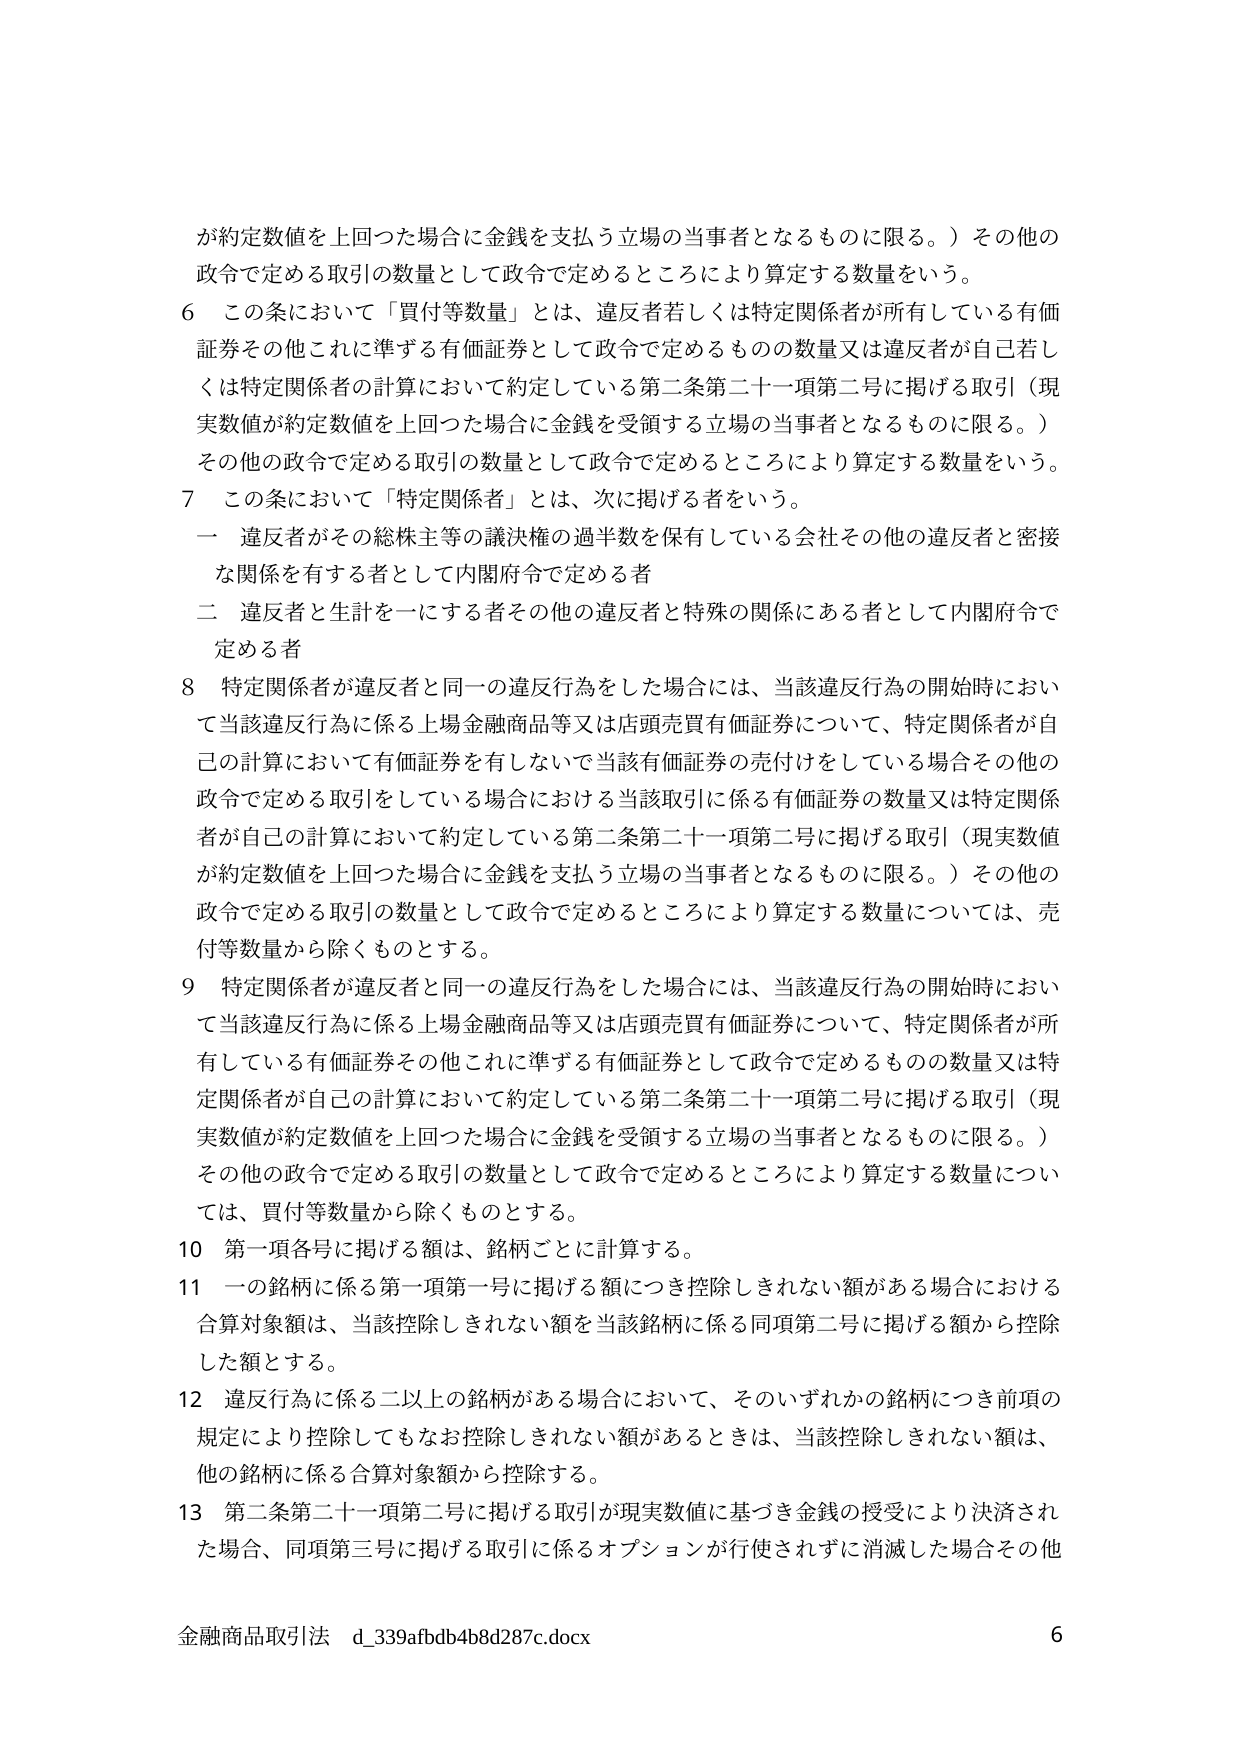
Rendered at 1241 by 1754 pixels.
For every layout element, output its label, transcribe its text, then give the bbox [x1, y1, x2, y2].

text 一 違反者がその総株主等の議決権の過半数を保有している会社その他の違反者と密接な関係を有する者として内閣府令で定める者 [196, 517, 1063, 592]
text ９ 特定関係者が違反者と同一の違反行為をした場合には、当該違反行為の開始時において当該違反行為に係る上場金融商品等又は店頭売買有価証券について、特定関係者が所有している有価証券その他これに準ずる有価証券として政令で定めるものの数量又は特定関係者が自己の計算において約定している第二条第二十一項第二号に掲げる取引（現実数値が約定数値を上回つた場合に金銭を受領する立場の当事者となるものに限る。）その他の政令で定める取引の数量として政令で定めるところにより算定する数量については、買付等数量から除くものとする。 [177, 967, 1063, 1229]
text ６ この条において「買付等数量」とは、違反者若しくは特定関係者が所有している有価証券その他これに準ずる有価証券として政令で定めるものの数量又は違反者が自己若しくは特定関係者の計算において約定している第二条第二十一項第二号に掲げる取引（現実数値が約定数値を上回つた場合に金銭を受領する立場の当事者となるものに限る。）その他の政令で定める取引の数量として政令で定めるところにより算定する数量をいう。 [177, 292, 1063, 479]
text 二 違反者と生計を一にする者その他の違反者と特殊の関係にある者として内閣府令で定める者 [196, 592, 1063, 667]
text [177, 217, 1063, 292]
text 10 第一項各号に掲げる額は、銘柄ごとに計算する。 [177, 1229, 1063, 1267]
text 12 違反行為に係る二以上の銘柄がある場合において、そのいずれかの銘柄につき前項の規定により控除してもなお控除しきれない額があるときは、当該控除しきれない額は、他の銘柄に係る合算対象額から控除する。 [177, 1379, 1063, 1492]
text ８ 特定関係者が違反者と同一の違反行為をした場合には、当該違反行為の開始時において当該違反行為に係る上場金融商品等又は店頭売買有価証券について、特定関係者が自己の計算において有価証券を有しないで当該有価証券の売付けをしている場合その他の政令で定める取引をしている場合における当該取引に係る有価証券の数量又は特定関係者が自己の計算において約定している第二条第二十一項第二号に掲げる取引（現実数値が約定数値を上回つた場合に金銭を支払う立場の当事者となるものに限る。）その他の政令で定める取引の数量として政令で定めるところにより算定する数量については、売付等数量から除くものとする。 [177, 667, 1063, 967]
text ７ この条において「特定関係者」とは、次に掲げる者をいう。 [177, 479, 1063, 517]
text 11 一の銘柄に係る第一項第一号に掲げる額につき控除しきれない額がある場合における合算対象額は、当該控除しきれない額を当該銘柄に係る同項第二号に掲げる額から控除した額とする。 [177, 1267, 1063, 1379]
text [177, 1492, 1063, 1567]
